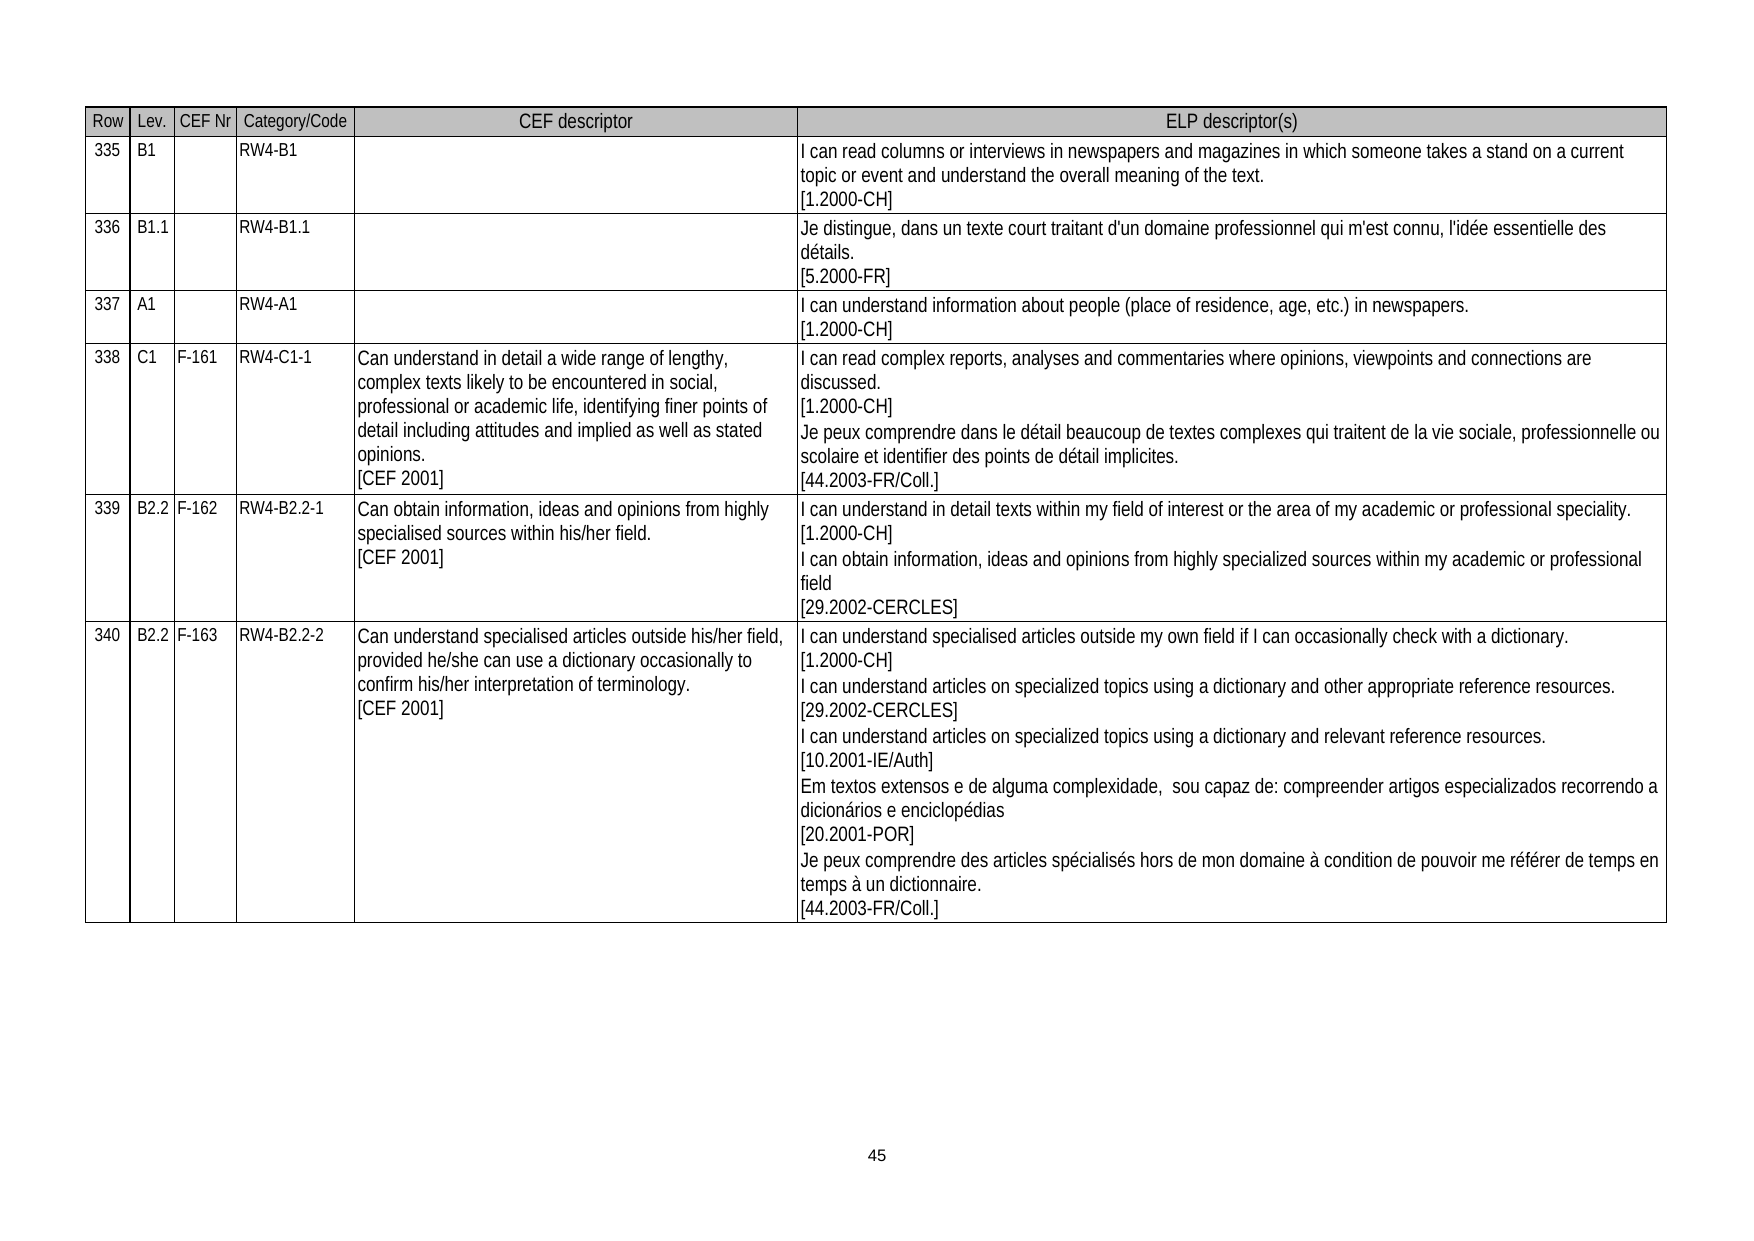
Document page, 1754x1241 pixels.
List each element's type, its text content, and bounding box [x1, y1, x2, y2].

table_cell [355, 291, 797, 343]
table_cell F-163 [175, 622, 236, 922]
table_cell B2.2 [131, 495, 174, 621]
table_cell I can read complex reports, analyses and commentaries where opinions, viewpoints and connections are discussed. [1.2000-CH] Je peux comprendre dans le détail beaucoup de textes complexes qui traitent de la vie sociale, professionnelle ou scolaire et identifier des points de détail implicites. [44.2003-FR/Coll.] [798, 344, 1666, 494]
table_cell 336 [86, 214, 129, 290]
table_cell B1 [131, 137, 174, 213]
table_cell Can understand specialised articles outside his/her field, provided he/she can use a dictionary occasionally to confirm his/her interpretation of terminology. [CEF 2001] [355, 622, 797, 922]
table_cell [355, 137, 797, 213]
table_cell Can understand in detail a wide range of lengthy, complex texts likely to be encountered in social, professional or academic life, identifying finer points of detail including attitudes and implied as well as stated opinions. [CEF 2001] [355, 344, 797, 494]
table_cell F-161 [175, 344, 236, 494]
table_cell 339 [86, 495, 129, 621]
table_cell [175, 291, 236, 343]
table_cell Can obtain information, ideas and opinions from highly specialised sources within his/her field. [CEF 2001] [355, 495, 797, 621]
table_cell RW4-B1 [237, 137, 354, 213]
table_cell RW4-B1.1 [237, 214, 354, 290]
table_cell C1 [131, 344, 174, 494]
table_cell B1.1 [131, 214, 174, 290]
table_cell I can understand in detail texts within my field of interest or the area of my academic or professional speciality. [1.2000-CH] I can obtain information, ideas and opinions from highly specialized sources within my academic or professional field [29.2002-CERCLES] [798, 495, 1666, 621]
table_header Lev. [131, 108, 174, 136]
table_cell [355, 214, 797, 290]
table_cell A1 [131, 291, 174, 343]
table_cell B2.2 [131, 622, 174, 922]
table_cell I can understand information about people (place of residence, age, etc.) in newspapers. [1.2000-CH] [798, 291, 1666, 343]
table_cell I can understand specialised articles outside my own field if I can occasionally check with a dictionary. [1.2000-CH] I can understand articles on specialized topics using a dictionary and other appropriate reference resources. [29.2002-CERCLES] I can understand articles on specialized topics using a dictionary and relevant reference resources. [10.2001-IE/Auth] Em textos extensos e de alguma complexidade, sou capaz de: compreender artigos especializados recorrendo a dicionários e enciclopédias [20.2001-POR] Je peux comprendre des articles spécialisés hors de mon domaine à condition de pouvoir me référer de temps en temps à un dictionnaire. [44.2003-FR/Coll.] [798, 622, 1666, 922]
table_cell F-162 [175, 495, 236, 621]
table_header CEF Nr [175, 108, 236, 136]
table_cell Je distingue, dans un texte court traitant d'un domaine professionnel qui m'est connu, l'idée essentielle des détails. [5.2000-FR] [798, 214, 1666, 290]
table_header Category/Code [237, 108, 354, 136]
table_cell RW4-B2.2-2 [237, 622, 354, 922]
table_cell RW4-C1-1 [237, 344, 354, 494]
table_cell [175, 214, 236, 290]
table_cell I can read columns or interviews in newspapers and magazines in which someone takes a stand on a current topic or event and understand the overall meaning of the text. [1.2000-CH] [798, 137, 1666, 213]
table_header Row [86, 108, 129, 136]
table_cell 338 [86, 344, 129, 494]
table_cell 335 [86, 137, 129, 213]
table_cell 340 [86, 622, 129, 922]
table_cell RW4-A1 [237, 291, 354, 343]
table_cell 337 [86, 291, 129, 343]
table_cell RW4-B2.2-1 [237, 495, 354, 621]
table_header ELP descriptor(s) [798, 108, 1666, 136]
table_cell [175, 137, 236, 213]
table_header CEF descriptor [355, 108, 797, 136]
